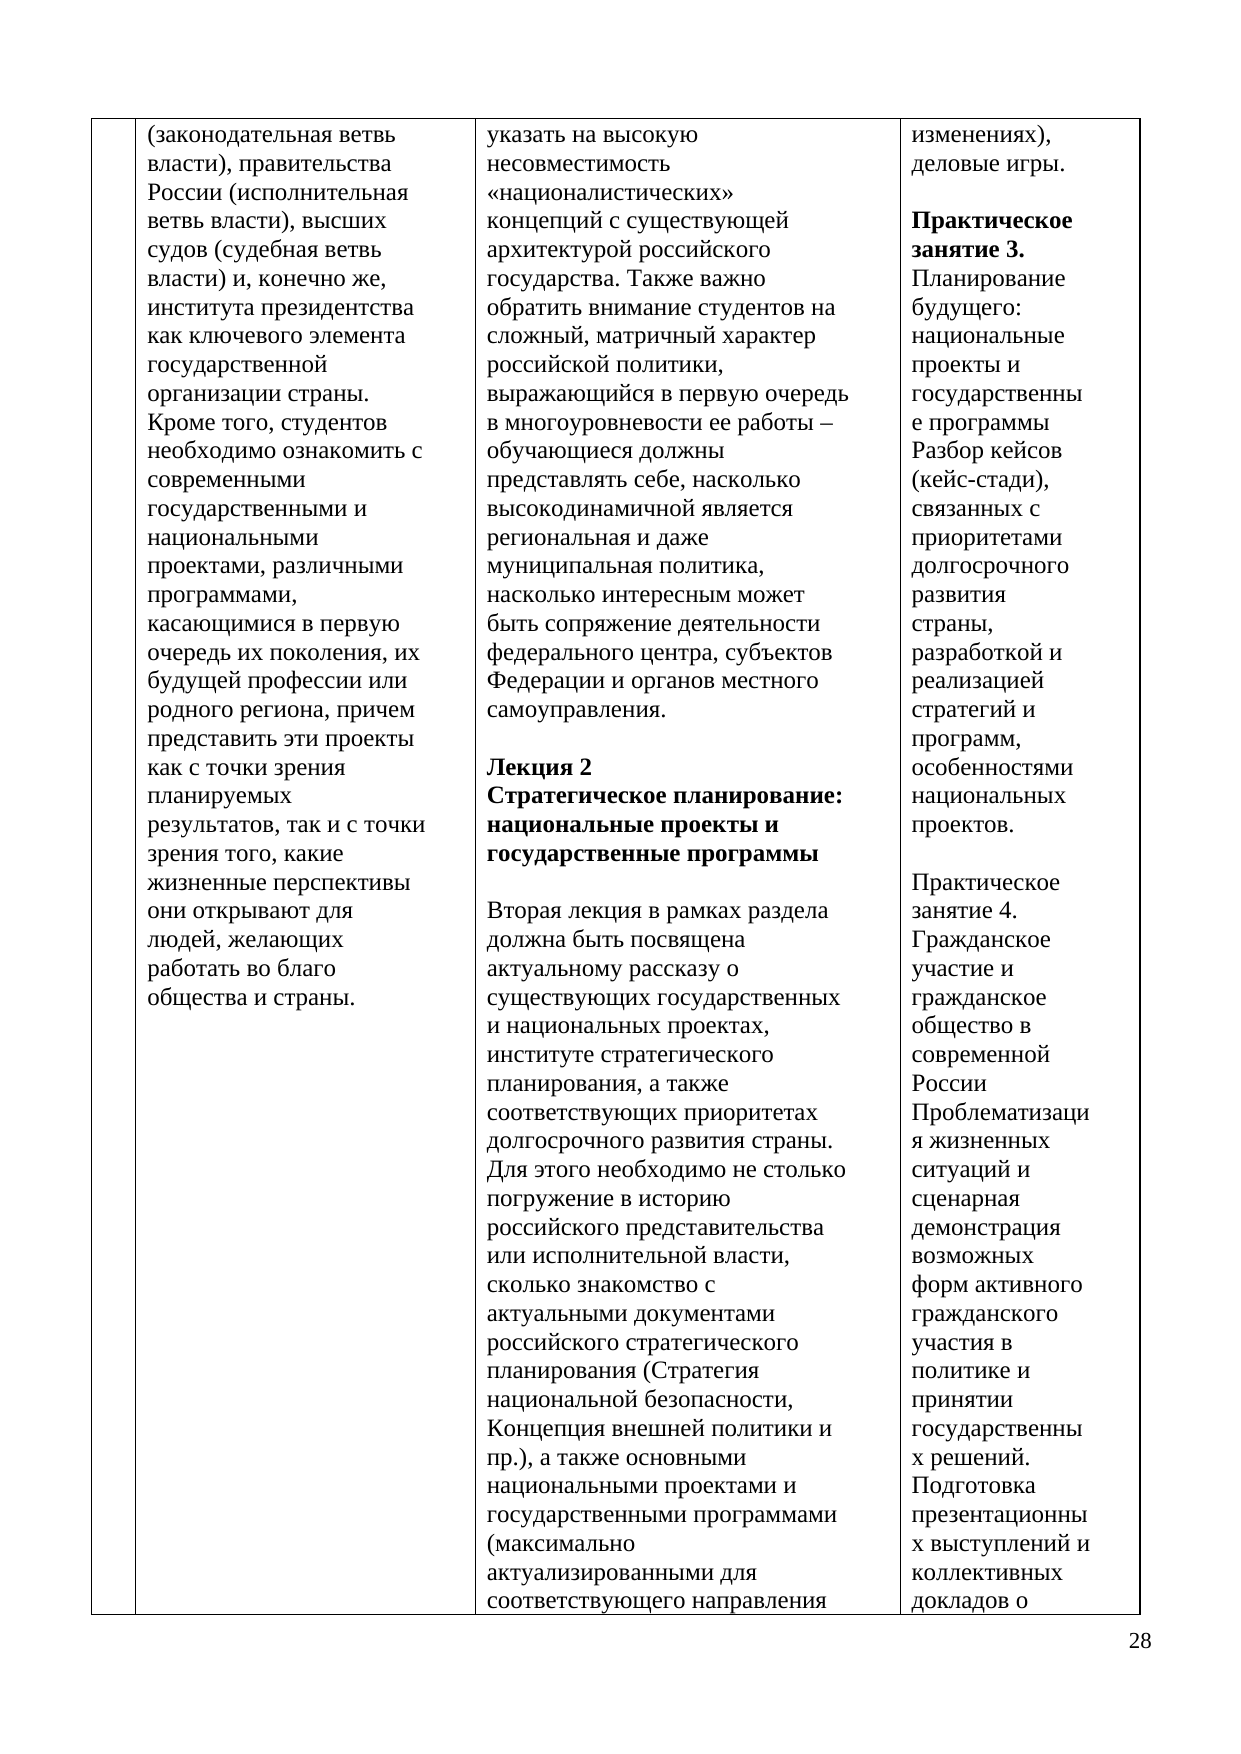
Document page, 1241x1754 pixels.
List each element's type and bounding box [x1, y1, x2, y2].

table_cell [476, 119, 900, 1614]
table_cell [136, 119, 475, 1614]
table_cell [901, 119, 1139, 1614]
table_cell [92, 119, 135, 1614]
